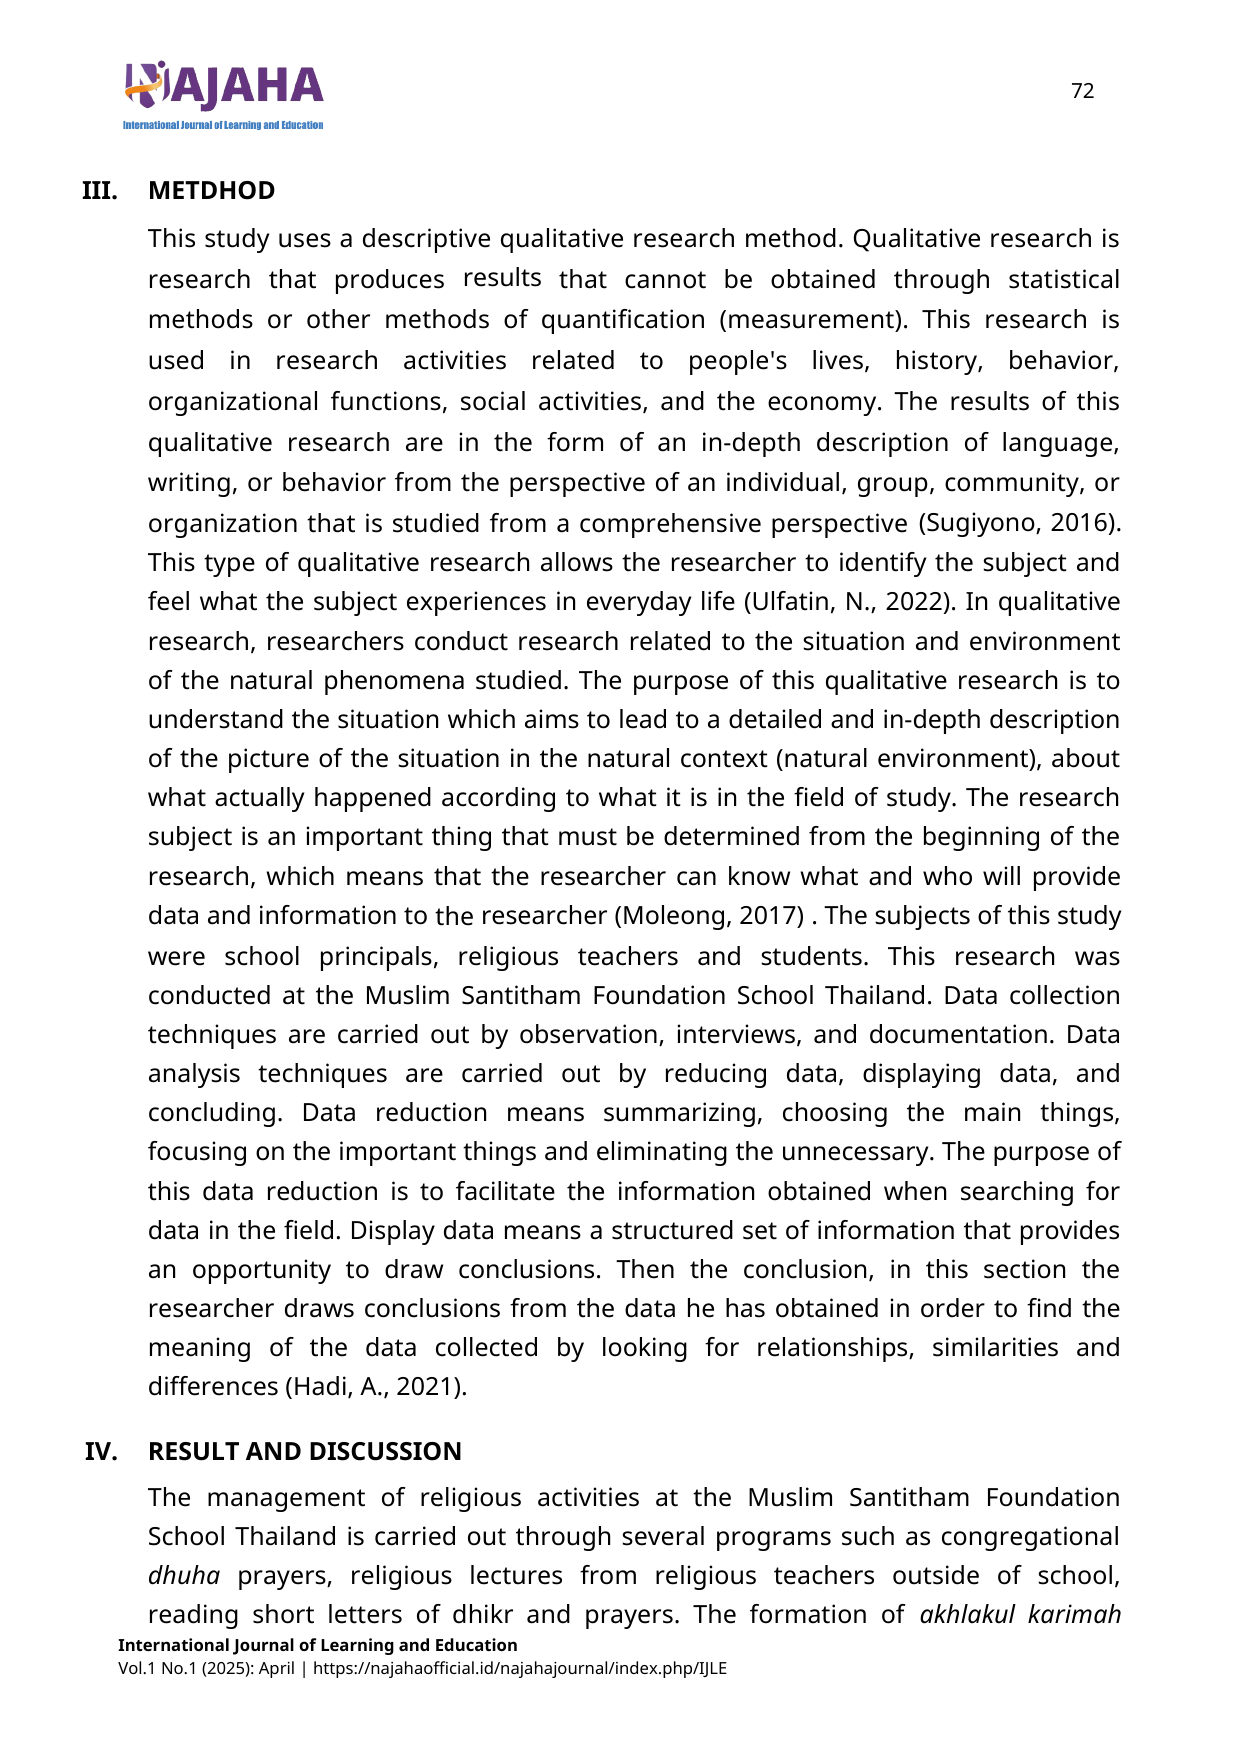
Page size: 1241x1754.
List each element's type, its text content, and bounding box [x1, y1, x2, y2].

list RESULT AND DISCUSSION [118, 1433, 1122, 1467]
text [148, 1480, 1122, 1631]
picture [117, 57, 329, 132]
list METDHOD [118, 173, 1122, 207]
text This study uses a descriptive qualitative research method. Qualitative research is research that produces results that cannot be obtained through statistical methods or other methods of quantification (measurement). This research is used in research activities related to people's lives, history, behavior, organizational functions, social activities, and the economy. The results of this qualitative research are in the form of an in-depth description of language, writing, or behavior from the perspective of an individual, group, community, or organization that is studied from a comprehensive perspective (Sugiyono, 2016). This type of qualitative research allows the researcher to identify the subject and feel what the subject experiences in everyday life (Ulfatin, N., 2022). In qualitative research, researchers conduct research related to the situation and environment of the natural phenomena studied. The purpose of this qualitative research is to understand the situation which aims to lead to a detailed and in-depth description of the picture of the situation in the natural context (natural environment), about what actually happened according to what it is in the field of study. The research subject is an important thing that must be determined from the beginning of the research, which means that the researcher can know what and who will provide data and information to the researcher (Moleong, 2017) . The subjects of this study were school principals, religious teachers and students. This research was conducted at the Muslim Santitham Foundation School Thailand. Data collection techniques are carried out by observation, interviews, and documentation. Data analysis techniques are carried out by reducing data, displaying data, and concluding. Data reduction means summarizing, choosing the main things, focusing on the important things and eliminating the unnecessary. The purpose of this data reduction is to facilitate the information obtained when searching for data in the field. Display data means a structured set of information that provides an opportunity to draw conclusions. Then the conclusion, in this section the researcher draws conclusions from the data he has obtained in order to find the meaning of the data collected by looking for relationships, similarities and differences (Hadi, A., 2021). [148, 219, 1122, 1403]
